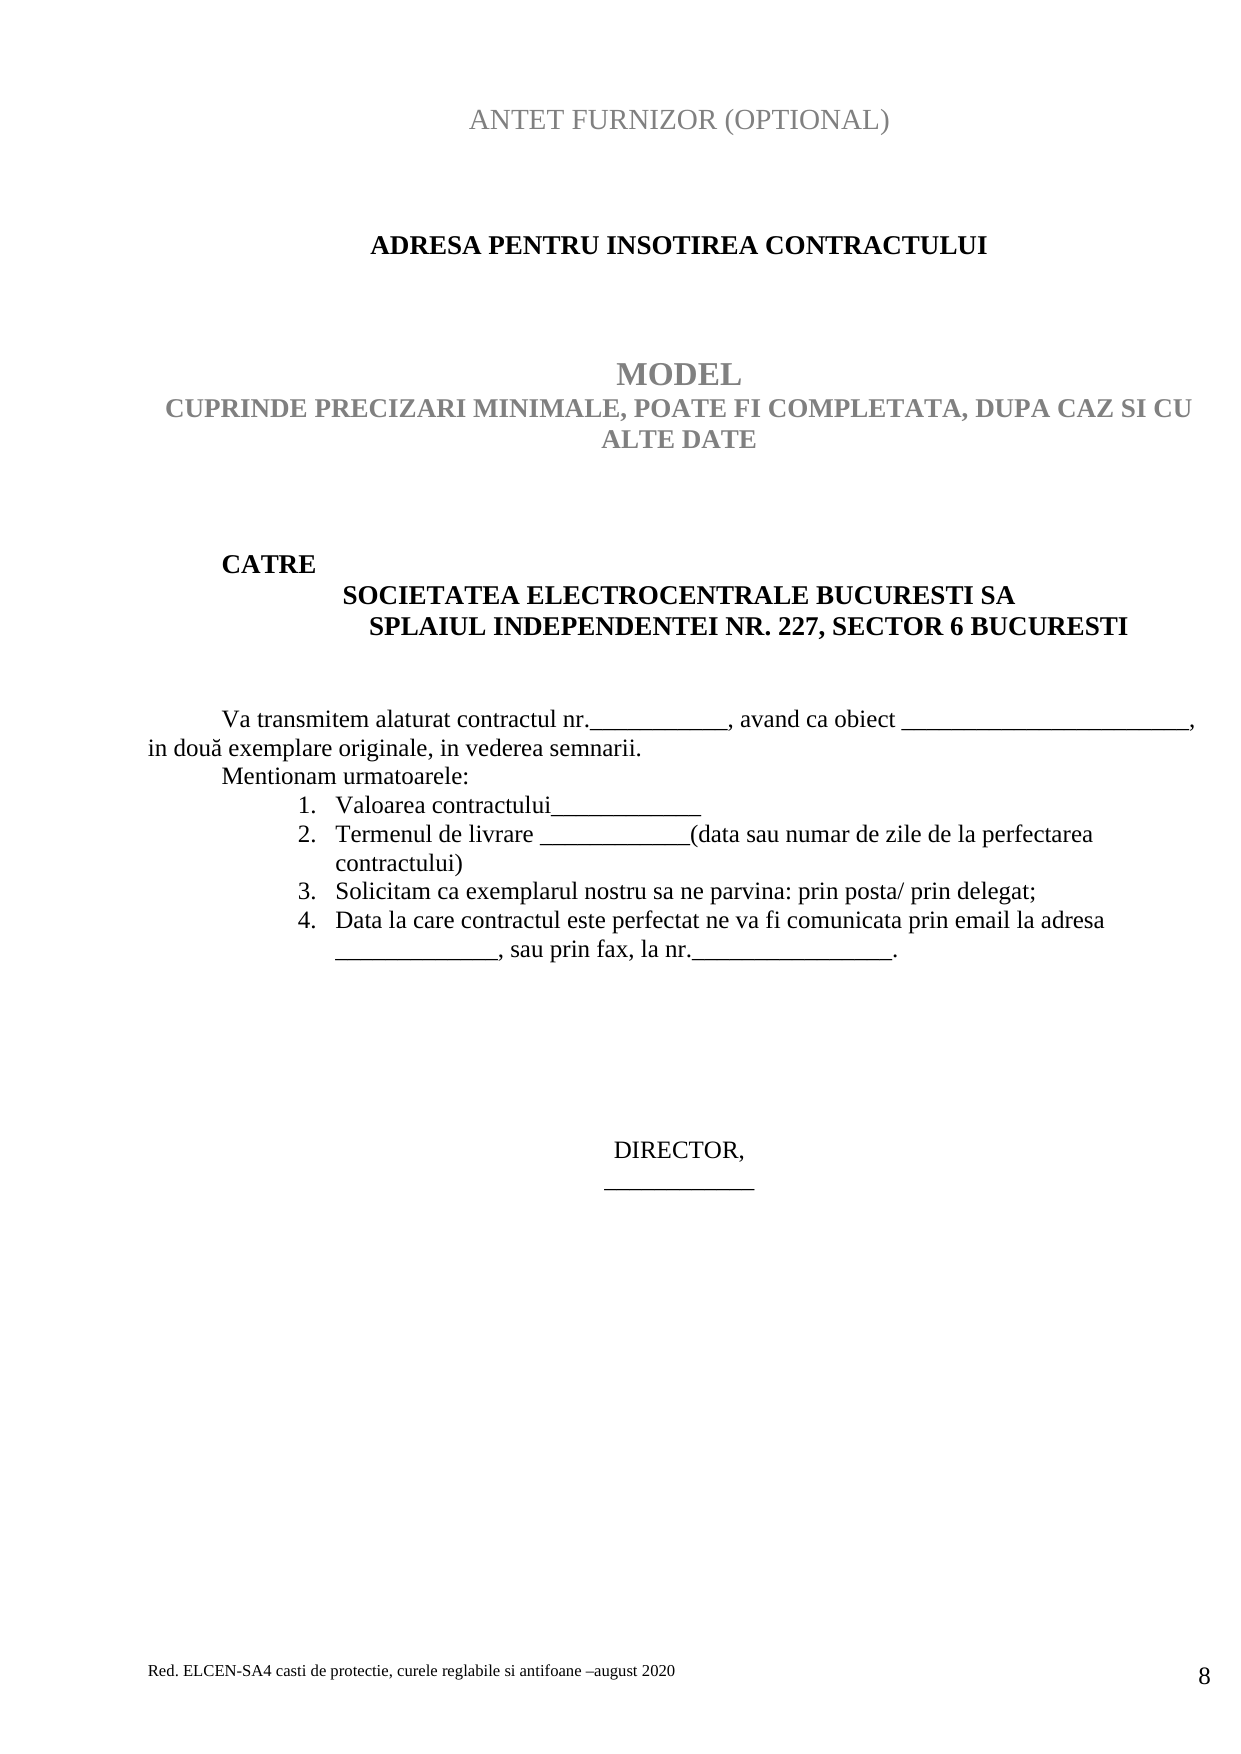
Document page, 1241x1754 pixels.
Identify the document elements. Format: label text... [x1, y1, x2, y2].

text Mentionam urmatoarele: [148, 761, 1211, 790]
text Va transmitem alaturat contractul nr.___________, avand ca obiect _______________________, in două exemplare originale, in vederea semnarii. [148, 704, 1211, 761]
list Termenul de livrare ____________(data sau numar de zile de la perfectarea contractului) [298, 819, 1211, 876]
text Catre [148, 548, 1211, 579]
list Solicitam ca exemplarul nostru sa ne parvina: prin posta/ prin delegat; [298, 876, 1211, 905]
text Splaiul Independentei nr. 227, Sector 6 Bucuresti [148, 610, 1211, 642]
list Valoarea contractului____________ [298, 790, 1211, 819]
text MODEL [148, 354, 1211, 392]
text DIRECTOR, [148, 1135, 1211, 1164]
text ANTET FURNIZOR (OPTIONAL) [148, 102, 1211, 136]
text cuprinde precizari minimale, poate fi completata, dupa caz si cu alte date [148, 392, 1211, 455]
text SOCIETATEA ELECTROCENTRALE BUCURESTI SA [148, 579, 1211, 610]
list Data la care contractul este perfectat ne va fi comunicata prin email la adresa _____________, sau prin fax, la nr.________________. [298, 905, 1211, 963]
text ____________ [148, 1164, 1211, 1193]
text Adresa pentru insotirea contractului [148, 229, 1211, 261]
